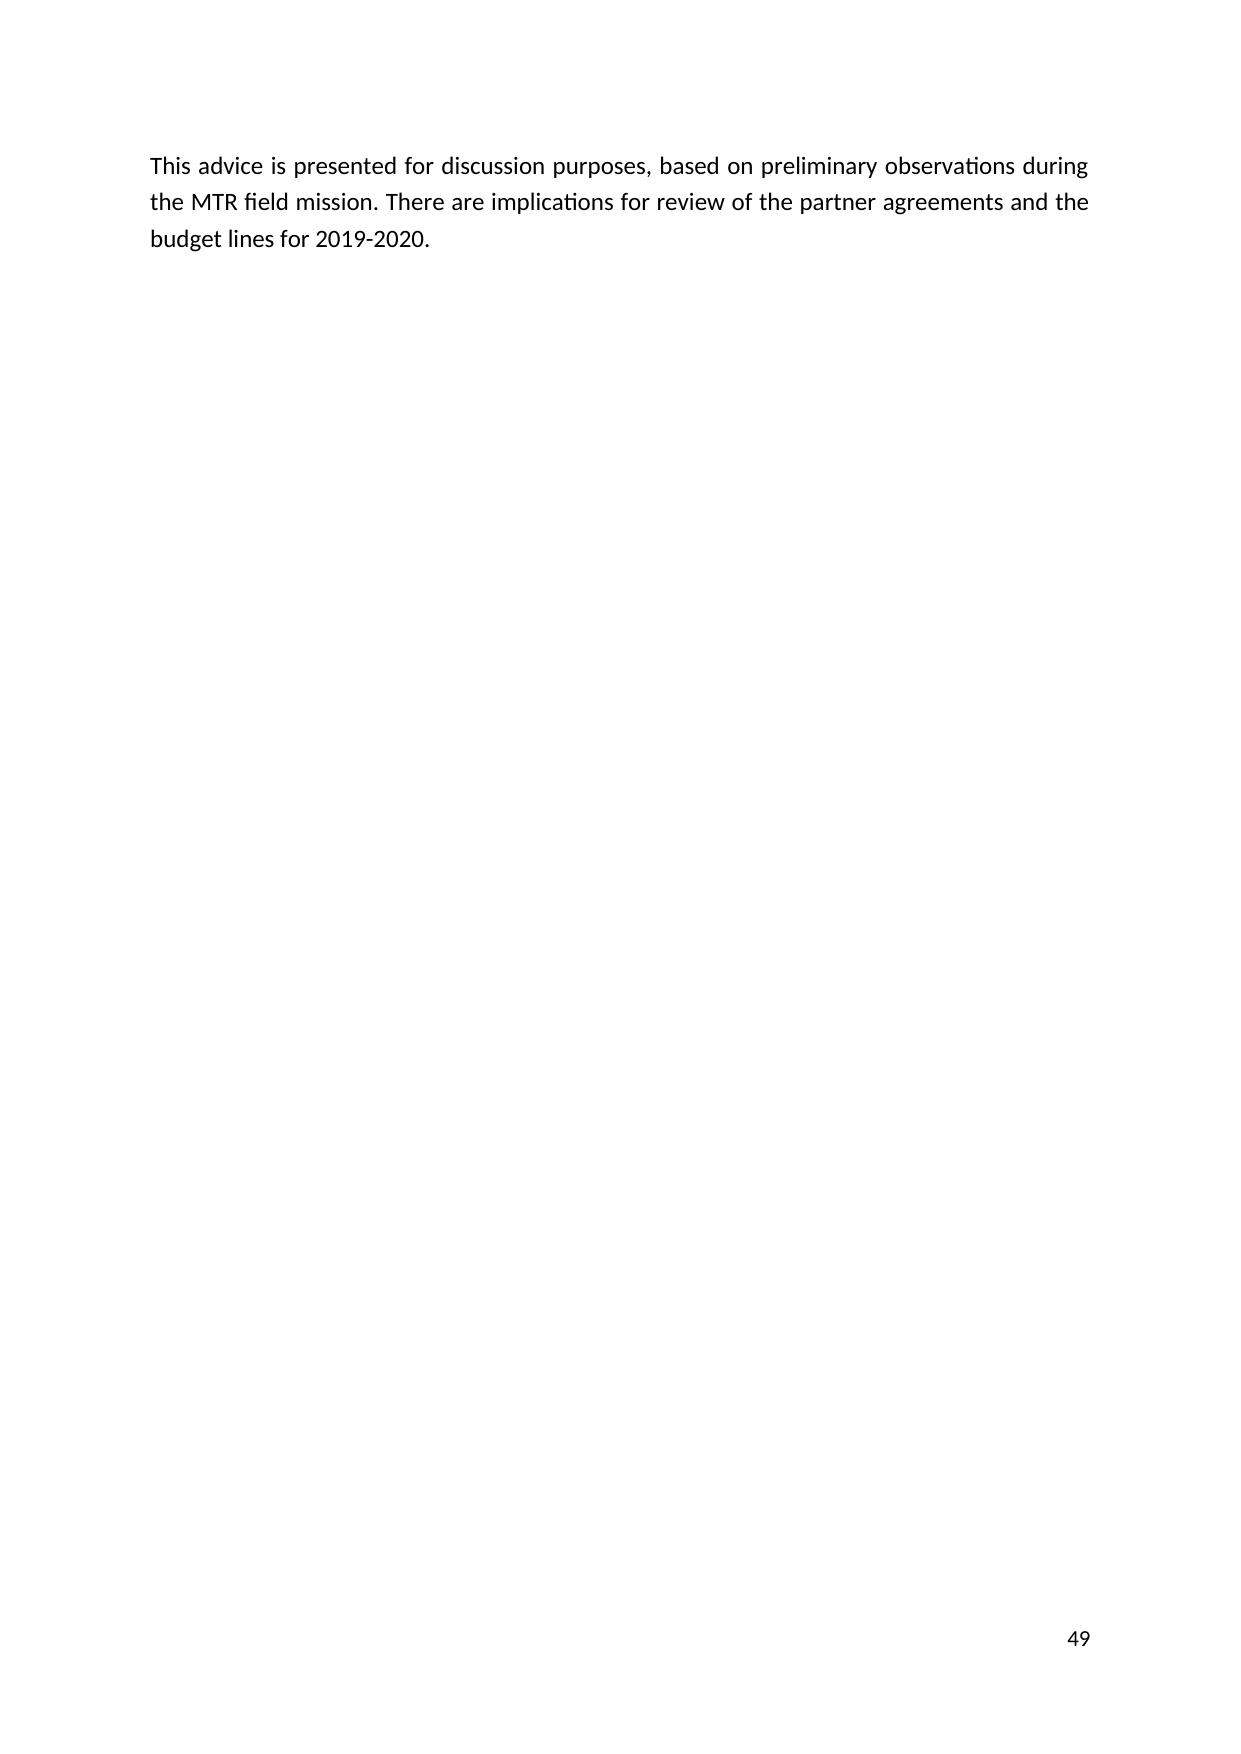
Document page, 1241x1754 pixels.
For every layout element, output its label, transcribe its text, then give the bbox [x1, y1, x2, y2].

text This advice is presented for discussion purposes, based on preliminary observations during the MTR field mission. There are implications for review of the partner agreements and the budget lines for 2019-2020. [150, 150, 1090, 254]
